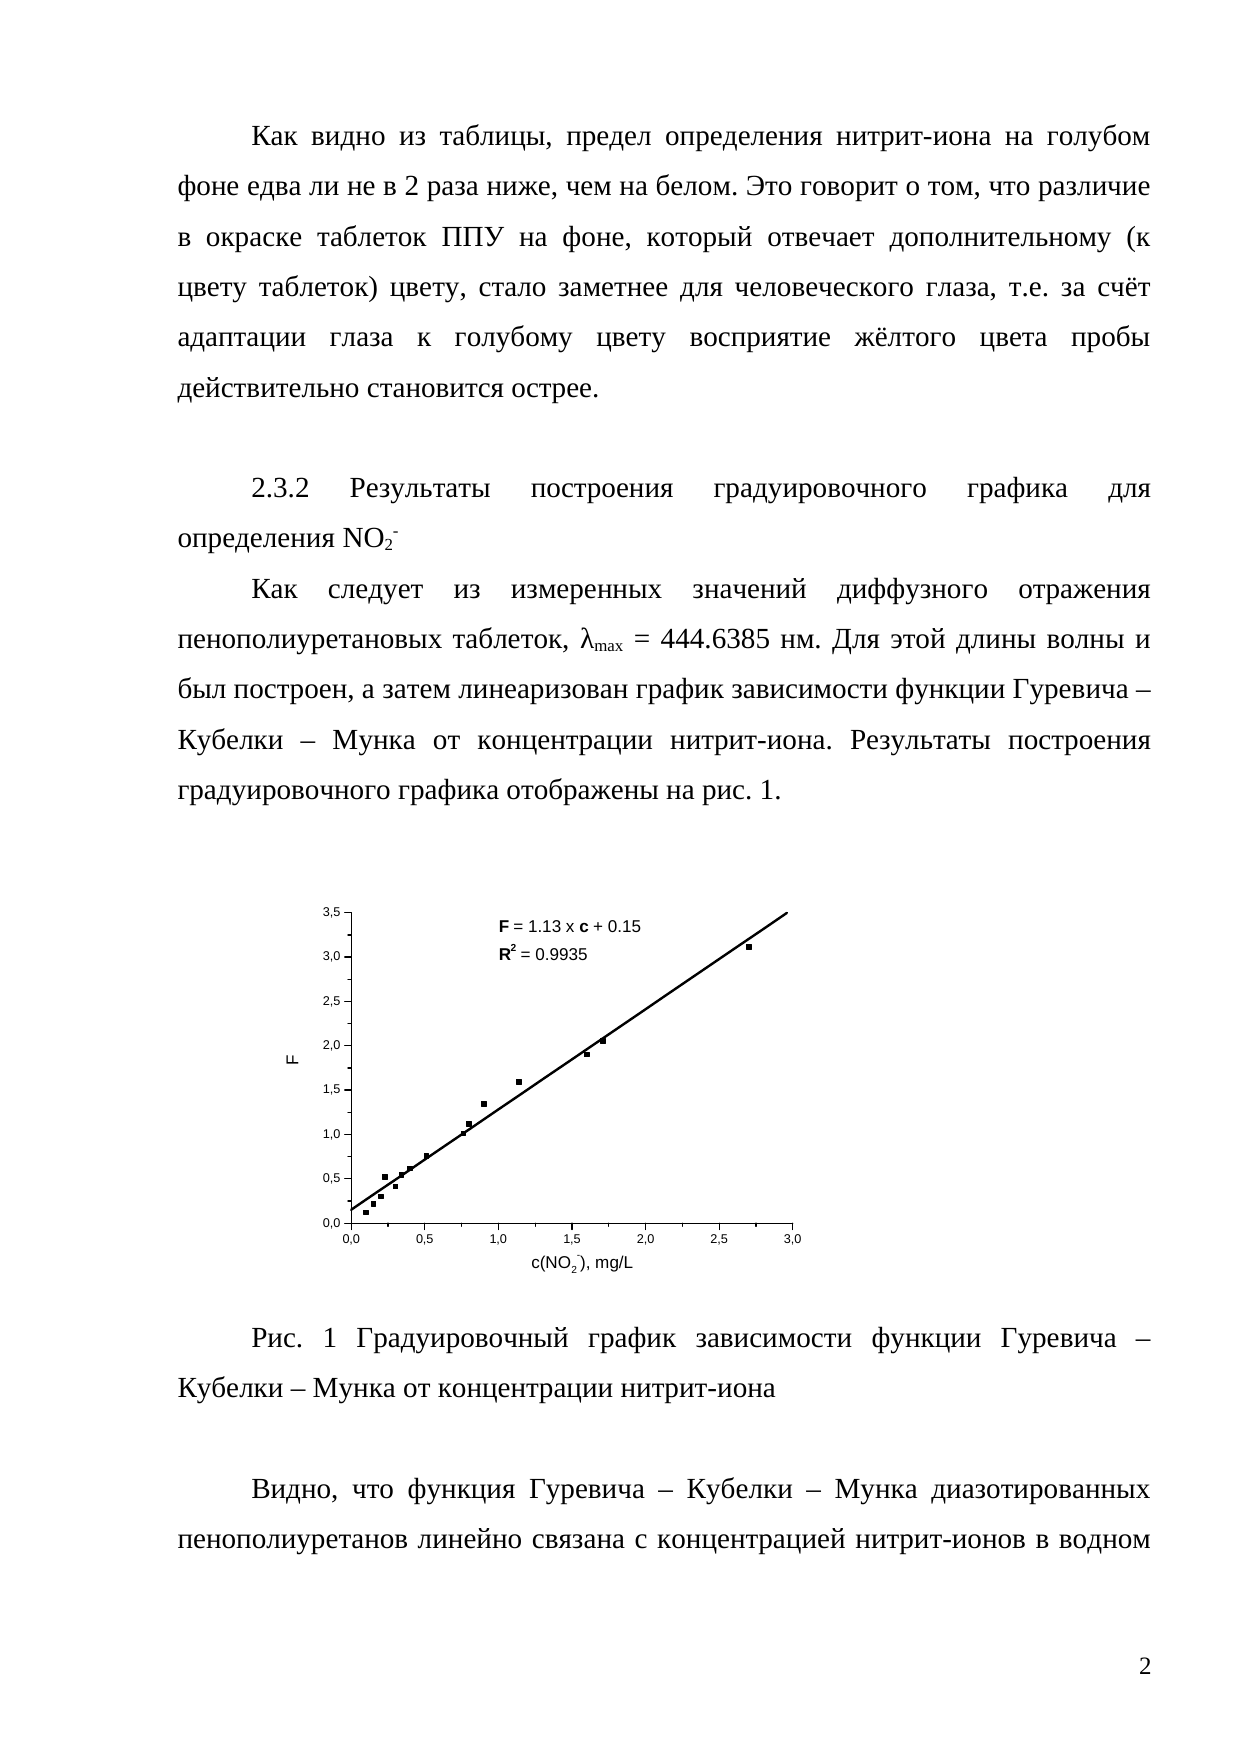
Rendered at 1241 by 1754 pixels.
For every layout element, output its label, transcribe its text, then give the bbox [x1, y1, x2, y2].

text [177, 1471, 1152, 1555]
text Рис. 1 Градуировочный график зависимости функции Гуревича – Кубелки – Мунка от концентрации нитрит-иона [177, 1320, 1152, 1404]
text Как видно из таблицы, предел определения нитрит-иона на голубом фоне едва ли не в 2 раза ниже, чем на белом. Это говорит о том, что различие в окраске таблеток ППУ на фоне, который отвечает дополнительному (к цвету таблеток) цвету, стало заметнее для человеческого глаза, т.е. за счёт адаптации глаза к голубому цвету восприятие жёлтого цвета пробы действительно становится острее. [177, 118, 1152, 403]
text Как следует из измеренных значений диффузного отражения пенополиуретановых таблеток, λmax = 444.6385 нм. Для этой длины волны и был построен, а затем линеаризован график зависимости функции Гуревича – Кубелки – Мунка от концентрации нитрит-иона. Результаты построения градуировочного графика отображены на рис. 1. [177, 571, 1152, 806]
text 2.3.2 Результаты построения градуировочного графика для определения NO2- [177, 470, 1152, 554]
